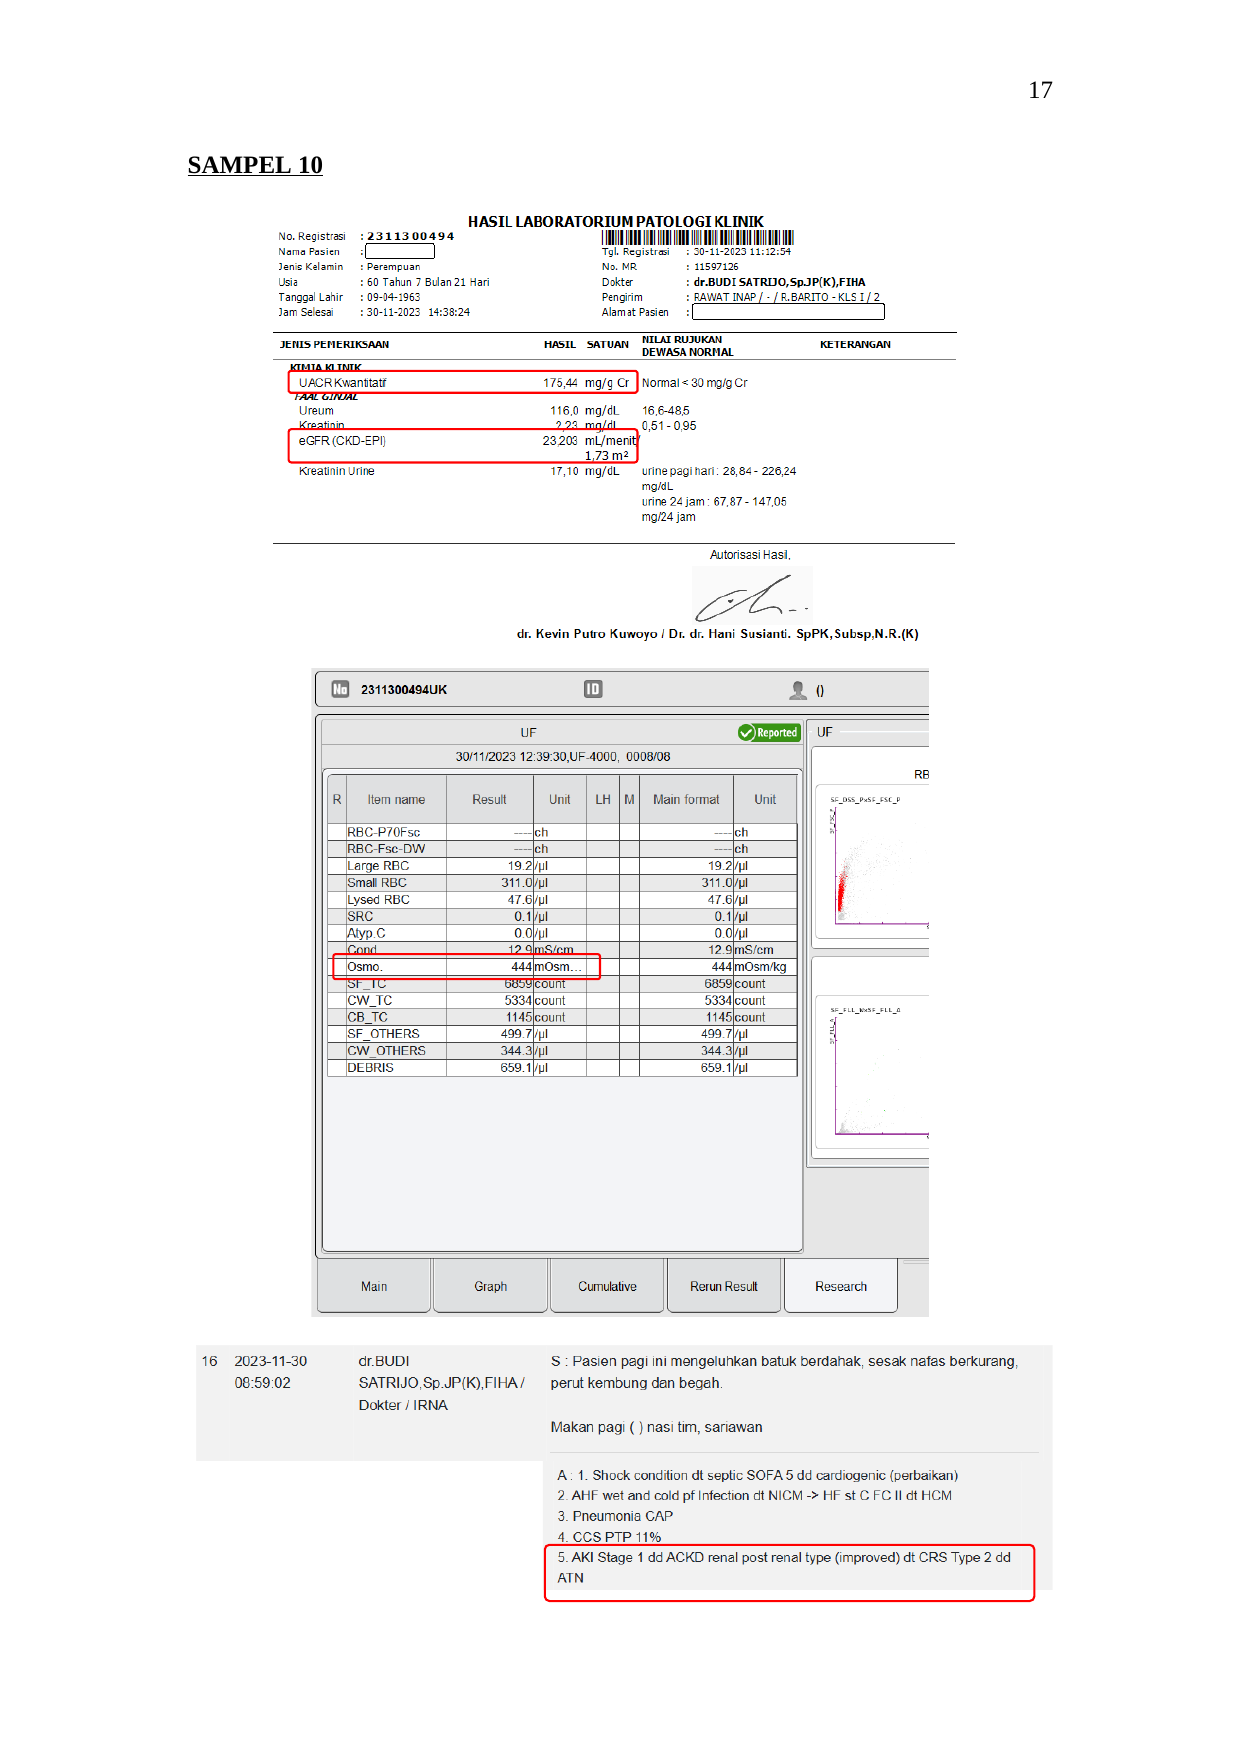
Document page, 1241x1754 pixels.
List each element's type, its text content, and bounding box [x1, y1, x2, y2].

picture [187, 1345, 1053, 1590]
picture [546, 1546, 1033, 1590]
text SAMPEL 10 [187, 150, 1053, 179]
picture [262, 178, 978, 1317]
